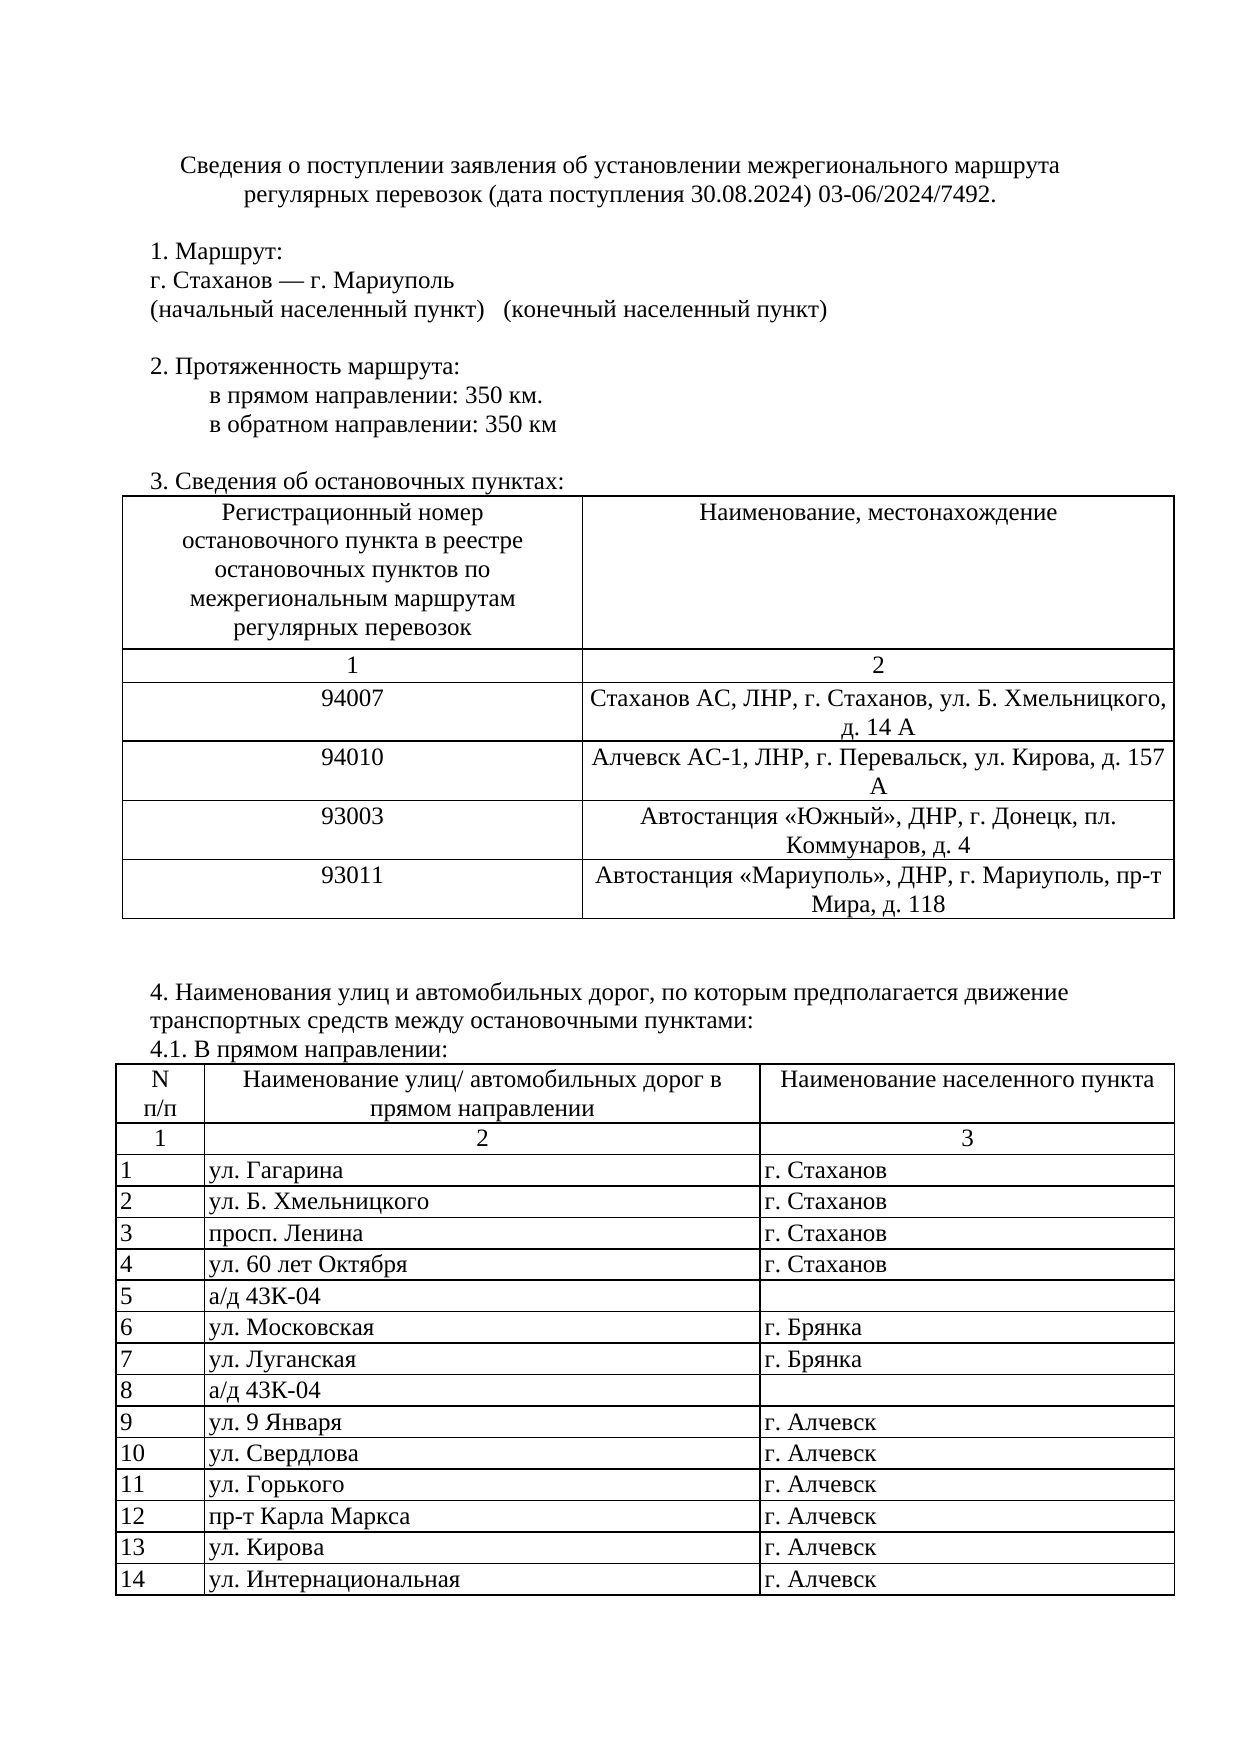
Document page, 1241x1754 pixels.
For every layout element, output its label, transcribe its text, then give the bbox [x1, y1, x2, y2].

table_cell г. Брянка [761, 1344, 1174, 1374]
table_header Наименование, местонахождение [583, 497, 1173, 648]
table_header Регистрационный номер остановочного пункта в реестре остановочных пунктов по межрегиональным маршрутам регулярных перевозок [123, 497, 582, 648]
table_cell г. Алчевск [761, 1438, 1174, 1468]
text Сведения о поступлении заявления об установлении межрегионального маршрута регулярных перевозок (дата поступления 30.08.2024) 03-06/2024/7492. [150, 150, 1090, 207]
table_cell г. Алчевск [761, 1501, 1174, 1531]
table_cell ул. 9 Января [205, 1407, 759, 1437]
table_cell 93011 [123, 860, 582, 918]
table_cell ул. Б. Хмельницкого [205, 1187, 759, 1216]
table_cell 4 [117, 1250, 204, 1279]
table_cell г. Стаханов [761, 1218, 1174, 1248]
table_cell г. Стаханов [761, 1155, 1174, 1185]
table_cell ул. Луганская [205, 1344, 759, 1374]
text 3. Сведения об остановочных пунктах: [150, 466, 1090, 495]
text 4.1. В прямом направлении: [150, 1034, 1090, 1063]
table_cell 94007 [123, 683, 582, 740]
text 4. Наименования улиц и автомобильных дорог, по которым предполагается движение транспортных средств между остановочными пунктами: [150, 977, 1090, 1034]
table_cell пр-т Карла Маркса [205, 1501, 759, 1531]
table_cell ул. Интернациональная [205, 1564, 759, 1594]
table_cell ул. Гагарина [205, 1155, 759, 1185]
table_header Наименование населенного пункта [761, 1065, 1174, 1122]
text в прямом направлении: 350 км. [150, 380, 1090, 409]
table_cell просп. Ленина [205, 1218, 759, 1248]
table_cell г. Стаханов [761, 1187, 1174, 1216]
table_cell 1 [123, 650, 582, 681]
table_cell 3 [761, 1124, 1174, 1153]
table_cell г. Брянка [761, 1312, 1174, 1342]
text г. Стаханов — г. Мариуполь [150, 265, 1090, 294]
table_cell 12 [117, 1501, 204, 1531]
table_cell 10 [117, 1438, 204, 1468]
table_cell ул. Московская [205, 1312, 759, 1342]
table_cell г. Алчевск [761, 1564, 1174, 1594]
table_cell [761, 1375, 1174, 1405]
table_cell 94010 [123, 742, 582, 799]
table_cell а/д 43К-04 [205, 1375, 759, 1405]
table_cell 2 [205, 1124, 759, 1153]
table_cell [761, 1281, 1174, 1311]
table_cell г. Алчевск [761, 1407, 1174, 1437]
table_cell ул. 60 лет Октября [205, 1250, 759, 1279]
text 1. Маршрут: [150, 236, 1090, 265]
table_cell 2 [117, 1187, 204, 1216]
text (начальный населенный пункт) (конечный населенный пункт) [150, 294, 1090, 322]
table_cell 2 [583, 650, 1173, 681]
table_cell г. Алчевск [761, 1470, 1174, 1499]
table_cell 1 [117, 1124, 204, 1153]
table_cell 8 [117, 1375, 204, 1405]
table_cell 6 [117, 1312, 204, 1342]
table_cell 1 [117, 1155, 204, 1185]
text в обратном направлении: 350 км [150, 409, 1090, 437]
text 2. Протяженность маршрута: [150, 351, 1090, 380]
table_cell 5 [117, 1281, 204, 1311]
table_cell 13 [117, 1533, 204, 1562]
table_cell Стаханов АС, ЛНР, г. Стаханов, ул. Б. Хмельницкого, д. 14 А [583, 683, 1173, 740]
table_cell 93003 [123, 801, 582, 858]
table_cell 3 [117, 1218, 204, 1248]
table_cell 9 [117, 1407, 204, 1437]
table_cell 14 [117, 1564, 204, 1594]
table_cell г. Алчевск [761, 1533, 1174, 1562]
table_header Наименование улиц/ автомобильных дорог в прямом направлении [205, 1065, 759, 1122]
table_cell Автостанция «Мариуполь», ДНР, г. Мариуполь, пр-т Мира, д. 118 [583, 860, 1173, 918]
table_cell ул. Горького [205, 1470, 759, 1499]
table_cell г. Стаханов [761, 1250, 1174, 1279]
table_cell а/д 43К-04 [205, 1281, 759, 1311]
table_header N п/п [117, 1065, 204, 1122]
table_cell Алчевск АС-1, ЛНР, г. Перевальск, ул. Кирова, д. 157 А [583, 742, 1173, 799]
table_cell ул. Кирова [205, 1533, 759, 1562]
table_cell 7 [117, 1344, 204, 1374]
table_cell 11 [117, 1470, 204, 1499]
table_cell ул. Свердлова [205, 1438, 759, 1468]
table_cell Автостанция «Южный», ДНР, г. Донецк, пл. Коммунаров, д. 4 [583, 801, 1173, 858]
